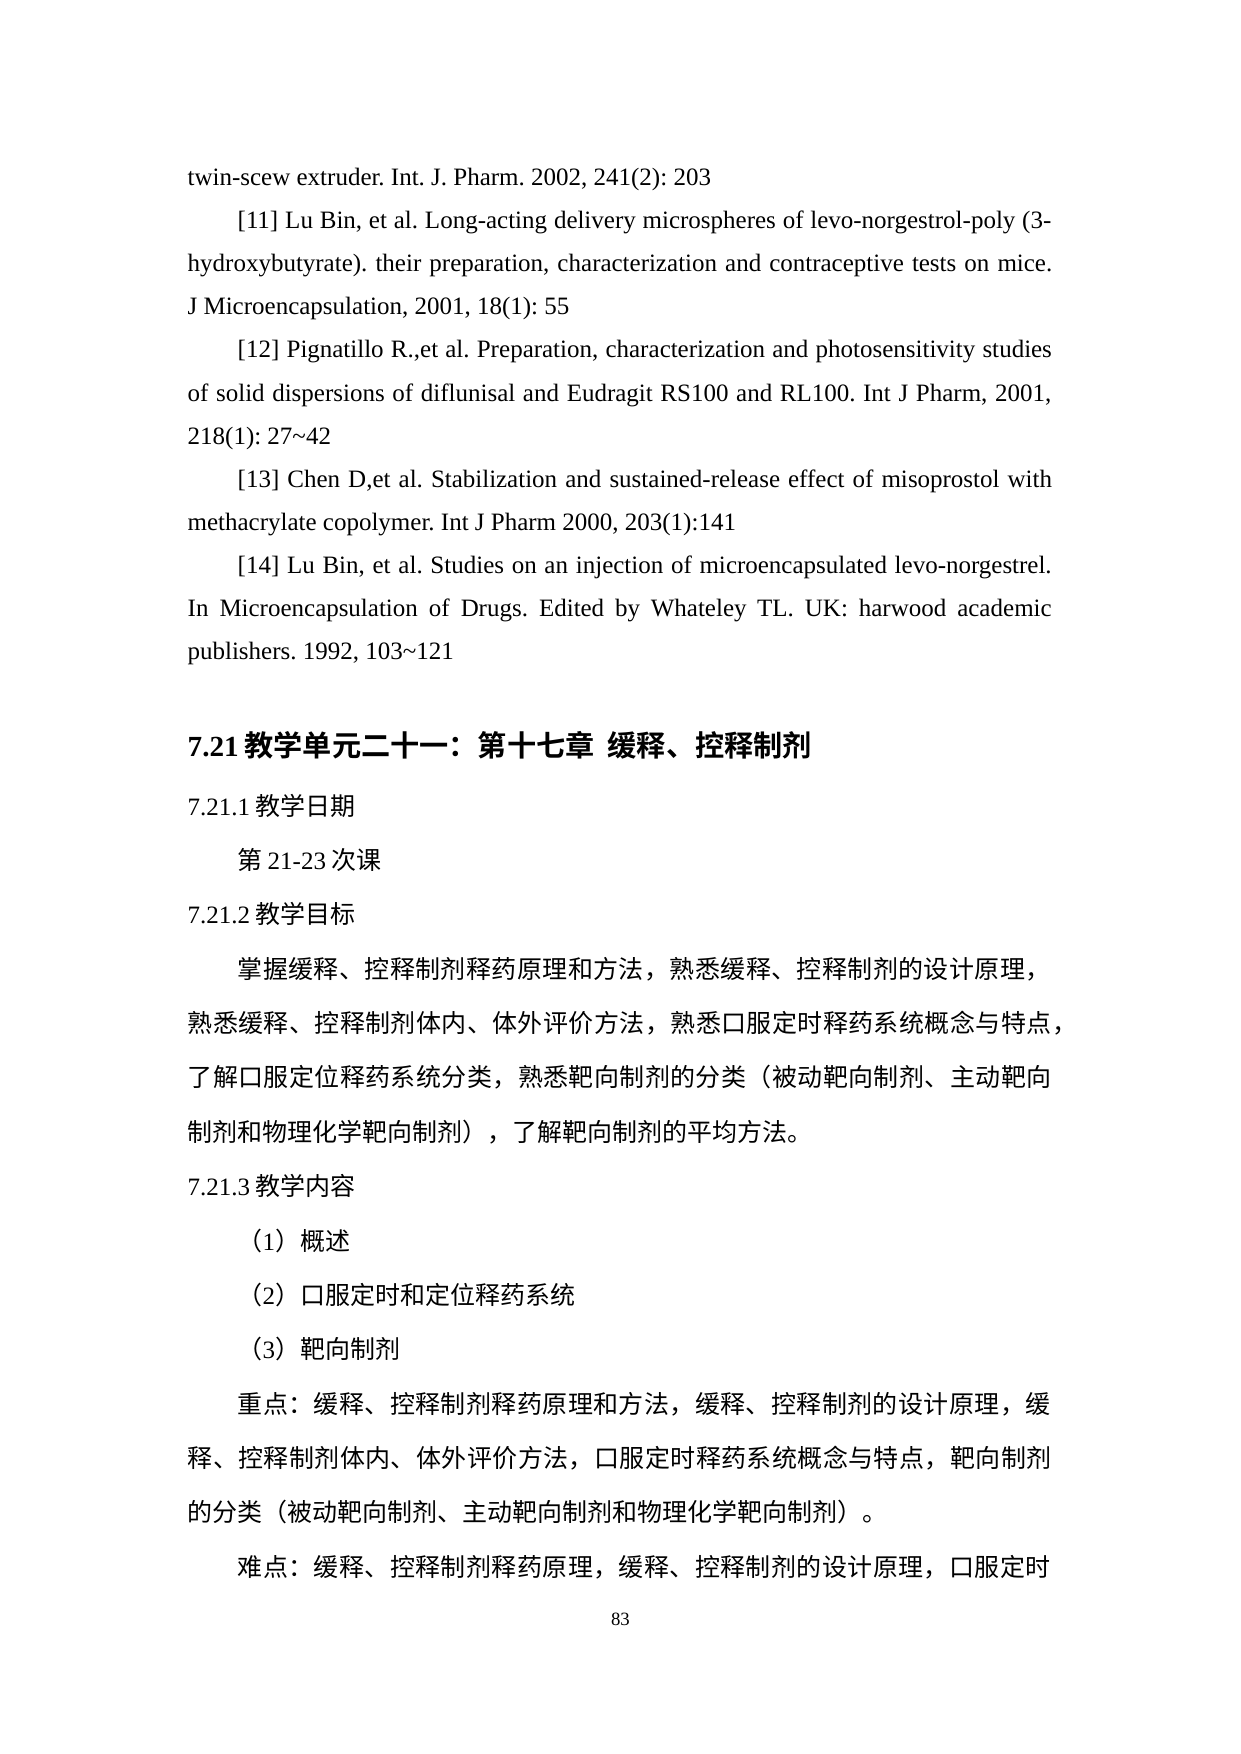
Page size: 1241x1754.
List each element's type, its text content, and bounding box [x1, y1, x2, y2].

text 7.21教学单元二十一：第十七章 缓释、控释制剂 [187, 723, 1053, 765]
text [187, 162, 1053, 191]
text 第21-23次课 [187, 840, 1053, 877]
text 掌握缓释、控释制剂释药原理和方法，熟悉缓释、控释制剂的设计原理，熟悉缓释、控释制剂体内、体外评价方法，熟悉口服定时释药系统概念与特点，了解口服定位释药系统分类，熟悉靶向制剂的分类（被动靶向制剂、主动靶向制剂和物理化学靶向制剂），了解靶向制剂的平均方法。 [187, 949, 1053, 1148]
text 7.21.2教学目标 [187, 895, 1053, 931]
text （3）靶向制剂 [187, 1330, 1053, 1366]
text [14] Lu Bin, et al. Studies on an injection of microencapsulated levo-norgestrel. In Microencapsulation of Drugs. Edited by Whateley TL. UK: harwood academic publishers. 1992, 103~121 [187, 550, 1053, 665]
text （1）概述 [187, 1221, 1053, 1257]
text 重点：缓释、控释制剂释药原理和方法，缓释、控释制剂的设计原理，缓释、控释制剂体内、体外评价方法，口服定时释药系统概念与特点，靶向制剂的分类（被动靶向制剂、主动靶向制剂和物理化学靶向制剂）。 [187, 1384, 1053, 1529]
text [187, 1547, 1053, 1583]
text 7.21.1教学日期 [187, 786, 1053, 822]
text [12] Pignatillo R.,et al. Preparation, characterization and photosensitivity studies of solid dispersions of diflunisal and Eudragit RS100 and RL100. Int J Pharm, 2001, 218(1): 27~42 [187, 334, 1053, 449]
text [11] Lu Bin, et al. Long-acting delivery microspheres of levo-norgestrol-poly (3-hydroxybutyrate). their preparation, characterization and contraceptive tests on mice. J Microencapsulation, 2001, 18(1): 55 [187, 205, 1053, 320]
text [13] Chen D,et al. Stabilization and sustained-release effect of misoprostol with methacrylate copolymer. Int J Pharm 2000, 203(1):141 [187, 464, 1053, 536]
text （2）口服定时和定位释药系统 [187, 1275, 1053, 1312]
text 7.21.3教学内容 [187, 1167, 1053, 1203]
